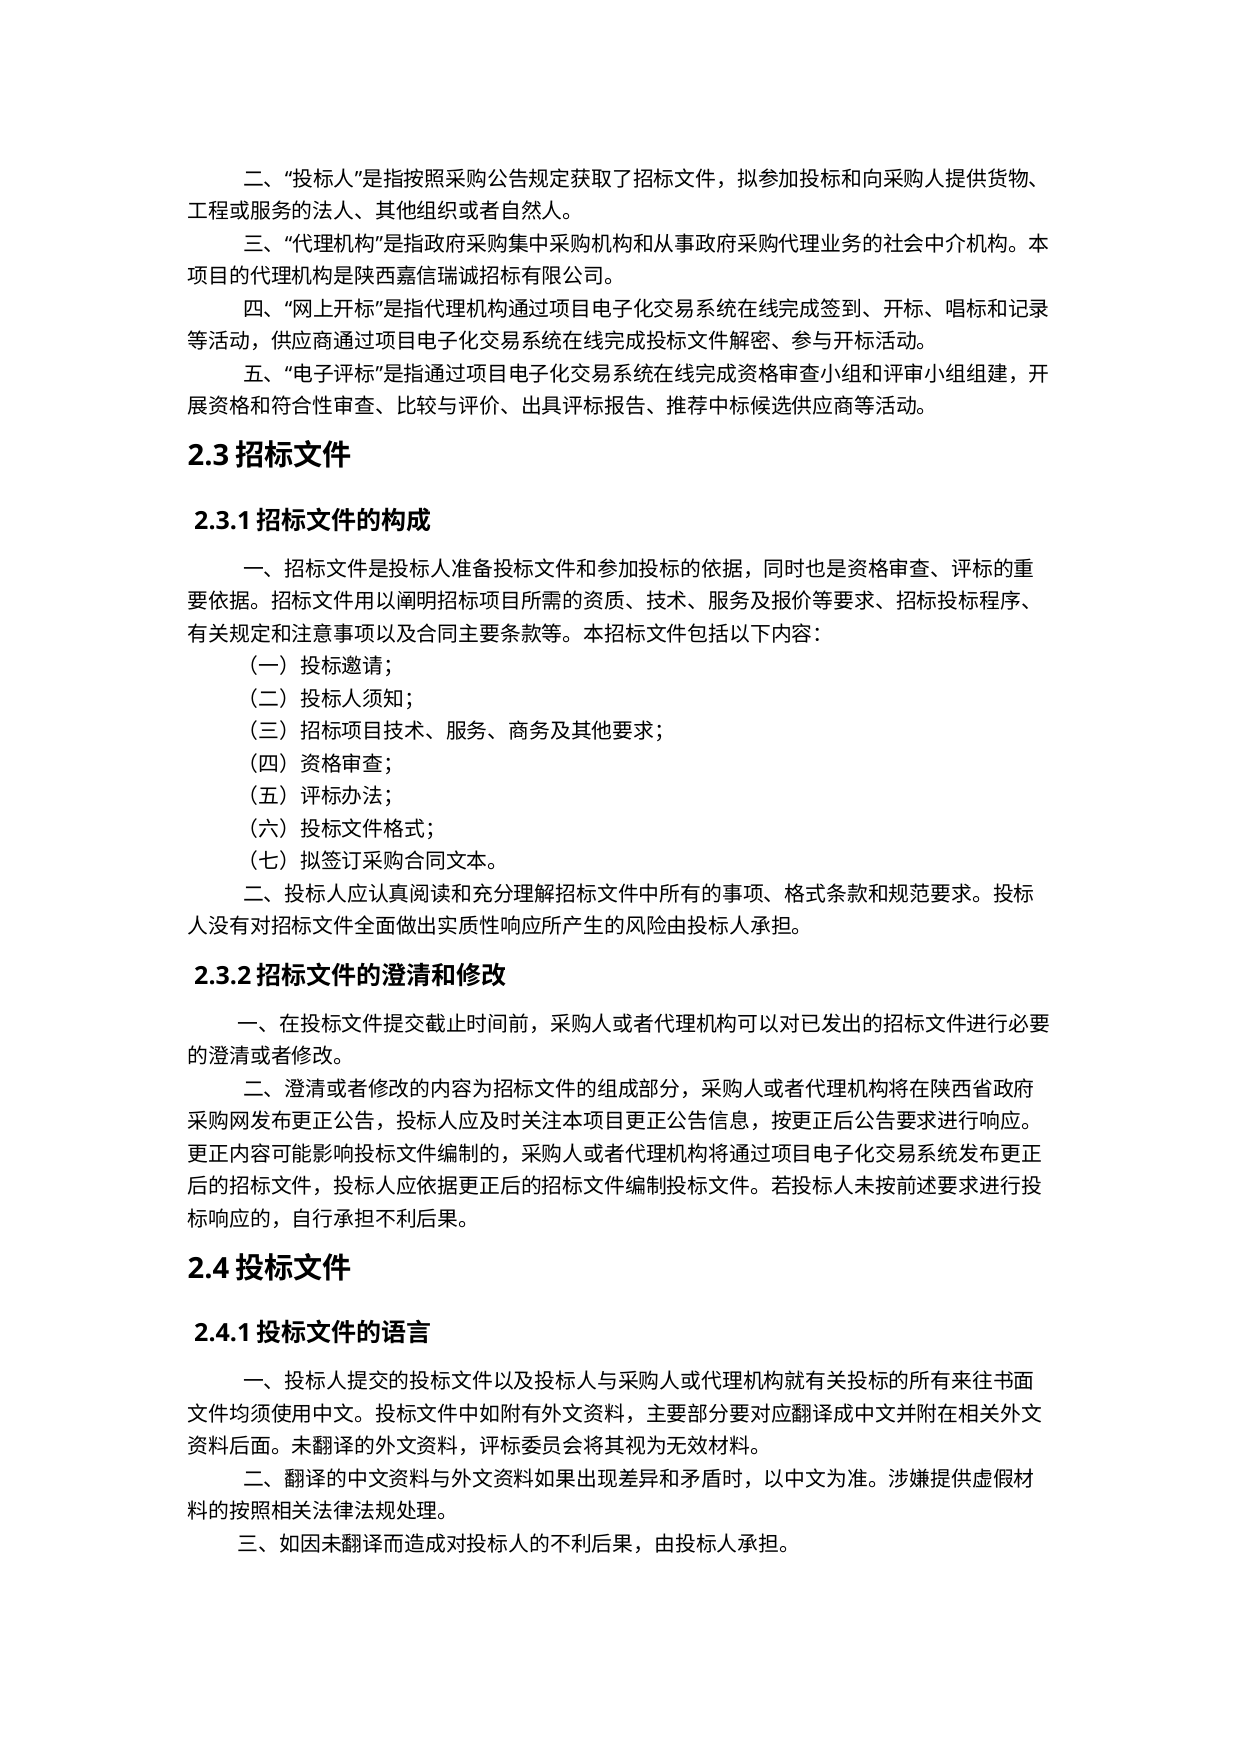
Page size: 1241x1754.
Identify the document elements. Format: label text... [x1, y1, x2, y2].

text 2.3.2招标文件的澄清和修改 [187, 942, 1053, 1007]
text （五）评标办法； [187, 779, 1053, 812]
text （二）投标人须知； [187, 682, 1053, 714]
text 2.4.1投标文件的语言 [187, 1299, 1053, 1364]
text 一、投标人提交的投标文件以及投标人与采购人或代理机构就有关投标的所有来往书面文件均须使用中文。投标文件中如附有外文资料，主要部分要对应翻译成中文并附在相关外文资料后面。未翻译的外文资料，评标委员会将其视为无效材料。 [187, 1364, 1053, 1462]
text （六）投标文件格式； [187, 812, 1053, 844]
text 一、在投标文件提交截止时间前，采购人或者代理机构可以对已发出的招标文件进行必要的澄清或者修改。 [187, 1007, 1053, 1072]
text （三）招标项目技术、服务、商务及其他要求； [187, 714, 1053, 747]
text （七）拟签订采购合同文本。 [187, 844, 1053, 877]
text 二、投标人应认真阅读和充分理解招标文件中所有的事项、格式条款和规范要求。投标人没有对招标文件全面做出实质性响应所产生的风险由投标人承担。 [187, 877, 1053, 942]
text 一、招标文件是投标人准备投标文件和参加投标的依据，同时也是资格审查、评标的重要依据。招标文件用以阐明招标项目所需的资质、技术、服务及报价等要求、招标投标程序、有关规定和注意事项以及合同主要条款等。本招标文件包括以下内容： [187, 552, 1053, 649]
text 二、翻译的中文资料与外文资料如果出现差异和矛盾时，以中文为准。涉嫌提供虚假材料的按照相关法律法规处理。 [187, 1462, 1053, 1527]
text 2.3.1招标文件的构成 [187, 487, 1053, 552]
text （四）资格审查； [187, 747, 1053, 779]
text 2.4投标文件 [187, 1234, 1053, 1299]
text 二、澄清或者修改的内容为招标文件的组成部分，采购人或者代理机构将在陕西省政府采购网发布更正公告，投标人应及时关注本项目更正公告信息，按更正后公告要求进行响应。更正内容可能影响投标文件编制的，采购人或者代理机构将通过项目电子化交易系统发布更正后的招标文件，投标人应依据更正后的招标文件编制投标文件。若投标人未按前述要求进行投标响应的，自行承担不利后果。 [187, 1072, 1053, 1234]
text 二、“投标人”是指按照采购公告规定获取了招标文件，拟参加投标和向采购人提供货物、工程或服务的法人、其他组织或者自然人。 [187, 162, 1053, 227]
text 2.3招标文件 [187, 422, 1053, 487]
text 四、“网上开标”是指代理机构通过项目电子化交易系统在线完成签到、开标、唱标和记录等活动，供应商通过项目电子化交易系统在线完成投标文件解密、参与开标活动。 [187, 292, 1053, 357]
text （一）投标邀请； [187, 649, 1053, 682]
text 三、“代理机构”是指政府采购集中采购机构和从事政府采购代理业务的社会中介机构。本项目的代理机构是陕西嘉信瑞诚招标有限公司。 [187, 227, 1053, 292]
text 三、如因未翻译而造成对投标人的不利后果，由投标人承担。 [187, 1527, 1053, 1559]
text 五、“电子评标”是指通过项目电子化交易系统在线完成资格审查小组和评审小组组建，开展资格和符合性审查、比较与评价、出具评标报告、推荐中标候选供应商等活动。 [187, 357, 1053, 422]
